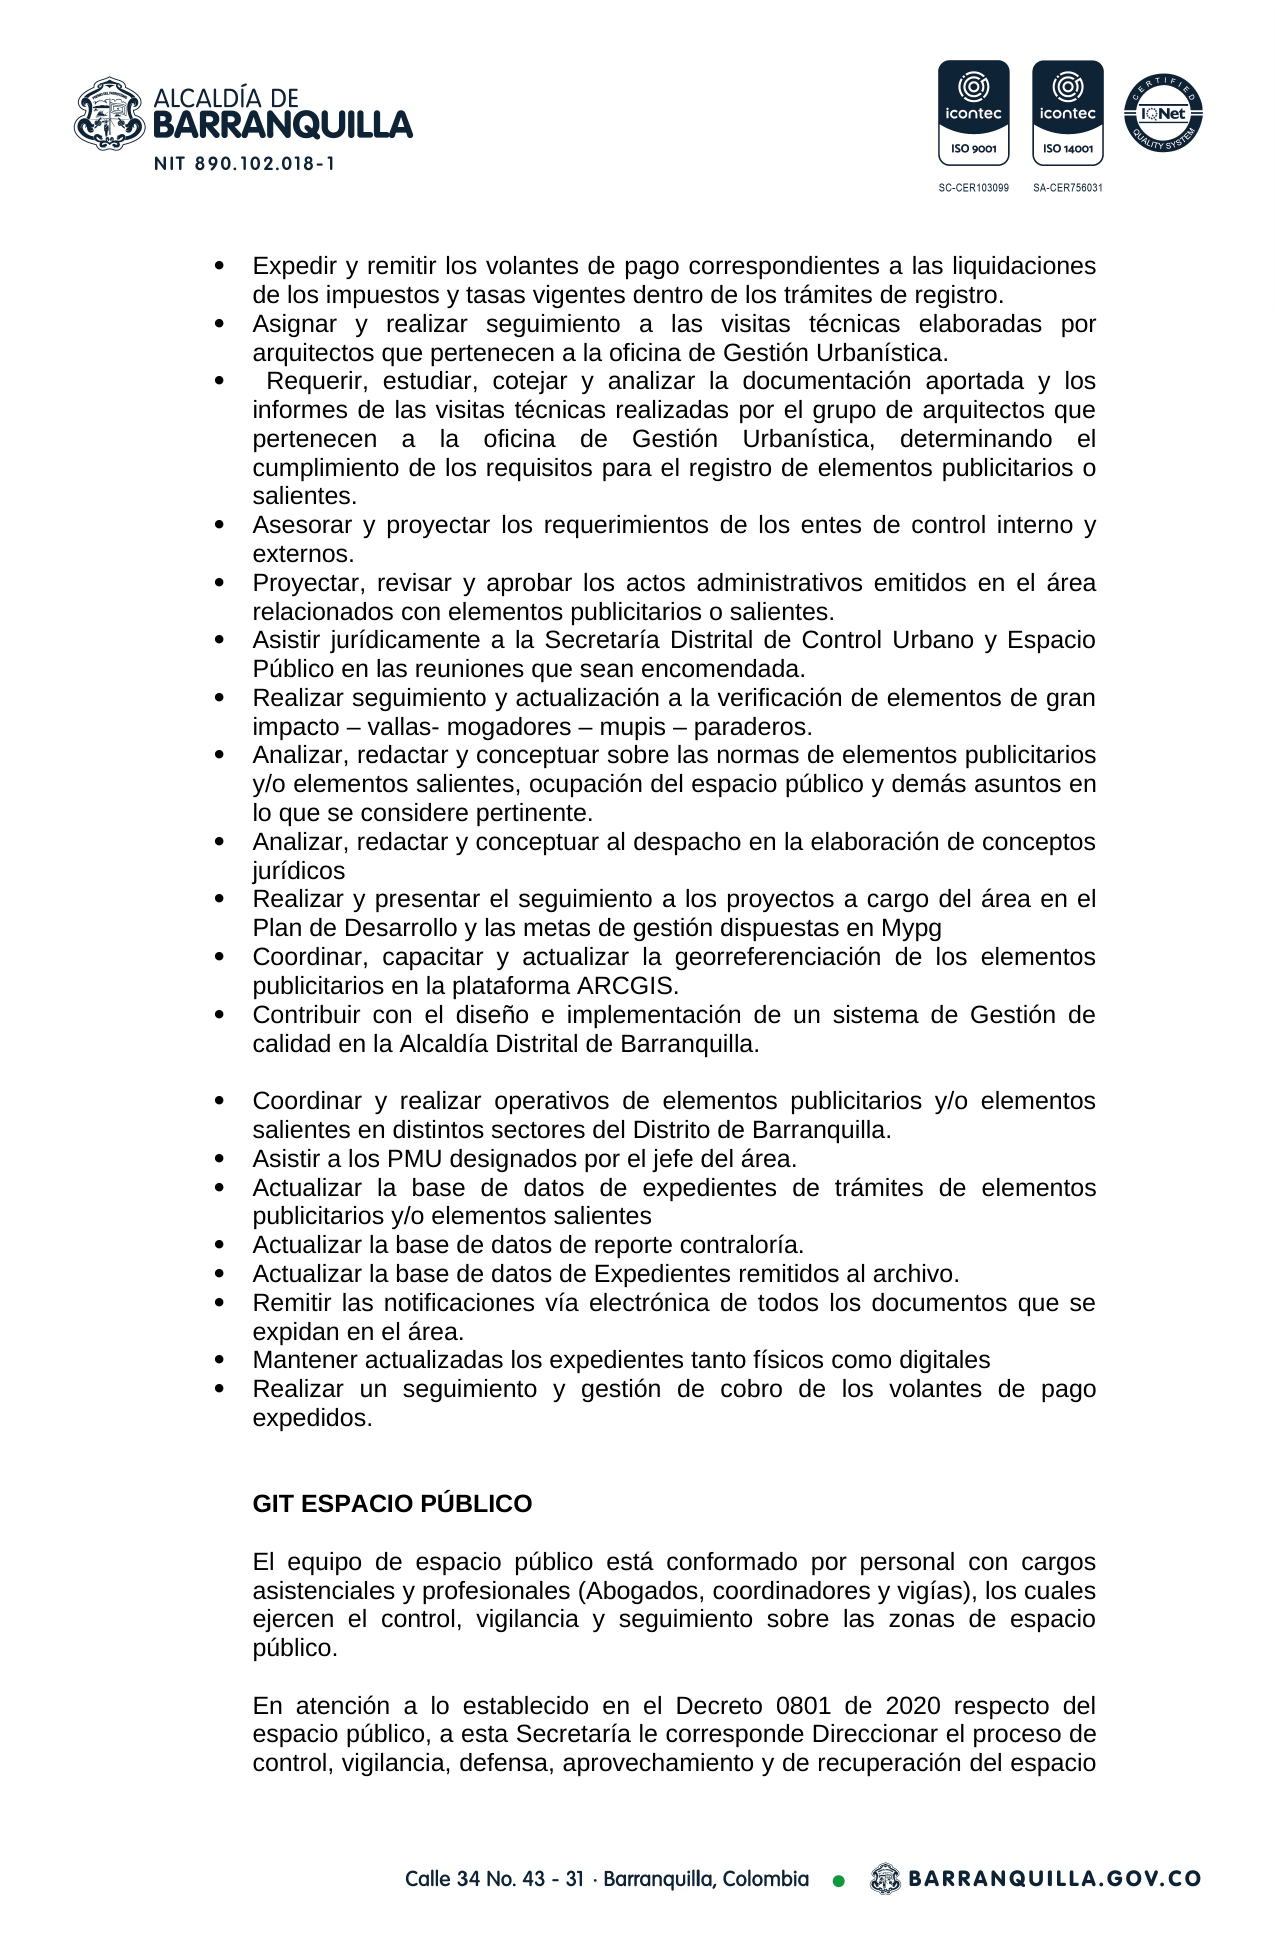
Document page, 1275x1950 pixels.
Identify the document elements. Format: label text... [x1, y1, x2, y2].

list Asignar y realizar seguimiento a las visitas técnicas elaboradas por arquitectos que pertenecen a la oficina de Gestión Urbanística. [215, 309, 1098, 366]
list Asistir jurídicamente a la Secretaría Distrital de Control Urbano y Espacio Público en las reuniones que sean encomendada. [215, 625, 1098, 683]
list Expedir y remitir los volantes de pago correspondientes a las liquidaciones de los impuestos y tasas vigentes dentro de los trámites de registro. [215, 251, 1098, 309]
list Coordinar, capacitar y actualizar la georreferenciación de los elementos publicitarios en la plataforma ARCGIS. [215, 942, 1098, 1000]
list Realizar y presentar el seguimiento a los proyectos a cargo del área en el Plan de Desarrollo y las metas de gestión dispuestas en Mypg [215, 884, 1098, 942]
list Coordinar y realizar operativos de elementos publicitarios y/o elementos salientes en distintos sectores del Distrito de Barranquilla. [215, 1086, 1098, 1144]
list Realizar seguimiento y actualización a la verificación de elementos de gran impacto – vallas- mogadores – mupis – paraderos. [215, 683, 1098, 741]
list Requerir, estudiar, cotejar y analizar la documentación aportada y los informes de las visitas técnicas realizadas por el grupo de arquitectos que pertenecen a la oficina de Gestión Urbanística, determinando el cumplimiento de los requisitos para el registro de elementos publicitarios o salientes. [215, 366, 1098, 510]
list Actualizar la base de datos de Expedientes remitidos al archivo. [215, 1259, 1098, 1288]
list Realizar un seguimiento y gestión de cobro de los volantes de pago expedidos. [215, 1374, 1098, 1432]
list Asesorar y proyectar los requerimientos de los entes de control interno y externos. [215, 510, 1098, 568]
list Actualizar la base de datos de reporte contraloría. [215, 1230, 1098, 1259]
list Proyectar, revisar y aprobar los actos administrativos emitidos en el área relacionados con elementos publicitarios o salientes. [215, 568, 1098, 625]
list GIT ESPACIO PÚBLICO [252, 1489, 1098, 1518]
list Analizar, redactar y conceptuar al despacho en la elaboración de conceptos jurídicos [215, 827, 1098, 884]
list Asistir a los PMU designados por el jefe del área. [215, 1144, 1098, 1172]
list Actualizar la base de datos de expedientes de trámites de elementos publicitarios y/o elementos salientes [215, 1172, 1098, 1230]
list Remitir las notificaciones vía electrónica de todos los documentos que se expidan en el área. [215, 1288, 1098, 1345]
picture [0, 1639, 1275, 1948]
picture [1, 3, 1275, 310]
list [252, 1691, 1098, 1777]
list Mantener actualizadas los expedientes tanto físicos como digitales [215, 1345, 1098, 1374]
list Contribuir con el diseño e implementación de un sistema de Gestión de calidad en la Alcaldía Distrital de Barranquilla. [215, 1000, 1098, 1057]
list Analizar, redactar y conceptuar sobre las normas de elementos publicitarios y/o elementos salientes, ocupación del espacio público y demás asuntos en lo que se considere pertinente. [215, 741, 1098, 827]
list El equipo de espacio público está conformado por personal con cargos asistenciales y profesionales (Abogados, coordinadores y vigías), los cuales ejercen el control, vigilancia y seguimiento sobre las zonas de espacio público. [252, 1547, 1098, 1662]
